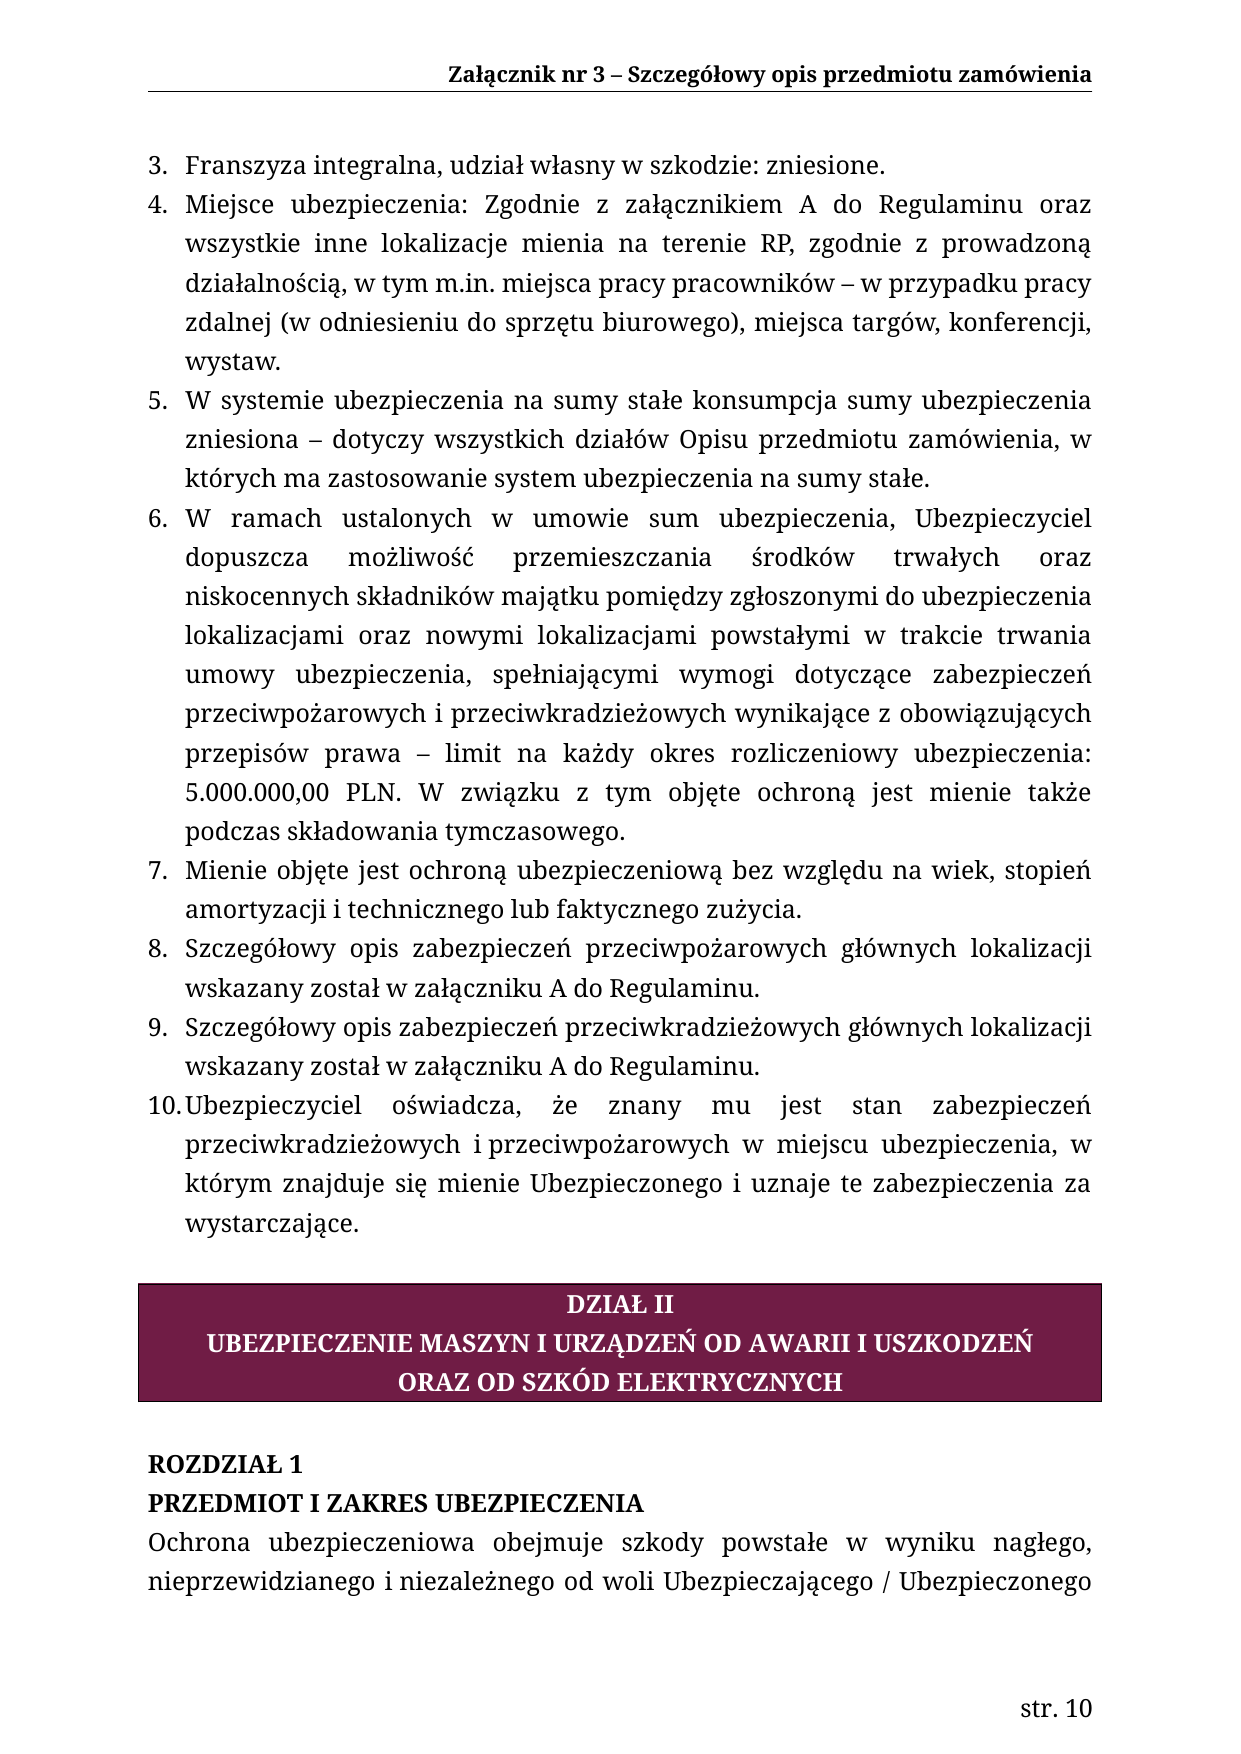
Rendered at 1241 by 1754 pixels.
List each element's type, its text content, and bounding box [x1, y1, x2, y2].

list W systemie ubezpieczenia na sumy stałe konsumpcja sumy ubezpieczenia zniesiona – dotyczy wszystkich działów Opisu przedmiotu zamówienia, w których ma zastosowanie system ubezpieczenia na sumy stałe. [148, 383, 1092, 495]
list W ramach ustalonych w umowie sum ubezpieczenia, Ubezpieczyciel dopuszcza możliwość przemieszczania środków trwałych oraz niskocennych składników majątku pomiędzy zgłoszonymi do ubezpieczenia lokalizacjami oraz nowymi lokalizacjami powstałymi w trakcie trwania umowy ubezpieczenia, spełniającymi wymogi dotyczące zabezpieczeń przeciwpożarowych i przeciwkradzieżowych wynikające z obowiązujących przepisów prawa – limit na każdy okres rozliczeniowy ubezpieczenia: 5.000.000,00 PLN. W związku z tym objęte ochroną jest mienie także podczas składowania tymczasowego. [148, 500, 1092, 848]
text UBEZPIECZENIE MASZYN I URZĄDZEŃ OD AWARII I USZKODZEŃ ORAZ OD SZKÓD ELEKTRYCZNYCH [139, 1323, 1101, 1401]
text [148, 1525, 1092, 1598]
list Szczegółowy opis zabezpieczeń przeciwkradzieżowych głównych lokalizacji wskazany został w załączniku A do Regulaminu. [148, 1009, 1092, 1083]
list Franszyza integralna, udział własny w szkodzie: zniesione. [148, 148, 1092, 182]
text PRZEDMIOT I ZAKRES UBEZPIECZENIA [148, 1486, 1092, 1520]
text DZIAŁ II [139, 1285, 1101, 1321]
list Miejsce ubezpieczenia: Zgodnie z załącznikiem A do Regulaminu oraz wszystkie inne lokalizacje mienia na terenie RP, zgodnie z prowadzoną działalnością, w tym m.in. miejsca pracy pracowników – w przypadku pracy zdalnej (w odniesieniu do sprzętu biurowego), miejsca targów, konferencji, wystaw. [148, 187, 1092, 378]
list Mienie objęte jest ochroną ubezpieczeniową bez względu na wiek, stopień amortyzacji i technicznego lub faktycznego zużycia. [148, 853, 1092, 926]
list Ubezpieczyciel oświadcza, że znany mu jest stan zabezpieczeń przeciwkradzieżowych i przeciwpożarowych w miejscu ubezpieczenia, w którym znajduje się mienie Ubezpieczonego i uznaje te zabezpieczenia za wystarczające. [148, 1088, 1092, 1239]
list Szczegółowy opis zabezpieczeń przeciwpożarowych głównych lokalizacji wskazany został w załączniku A do Regulaminu. [148, 931, 1092, 1004]
text ROZDZIAŁ 1 [148, 1446, 1092, 1481]
